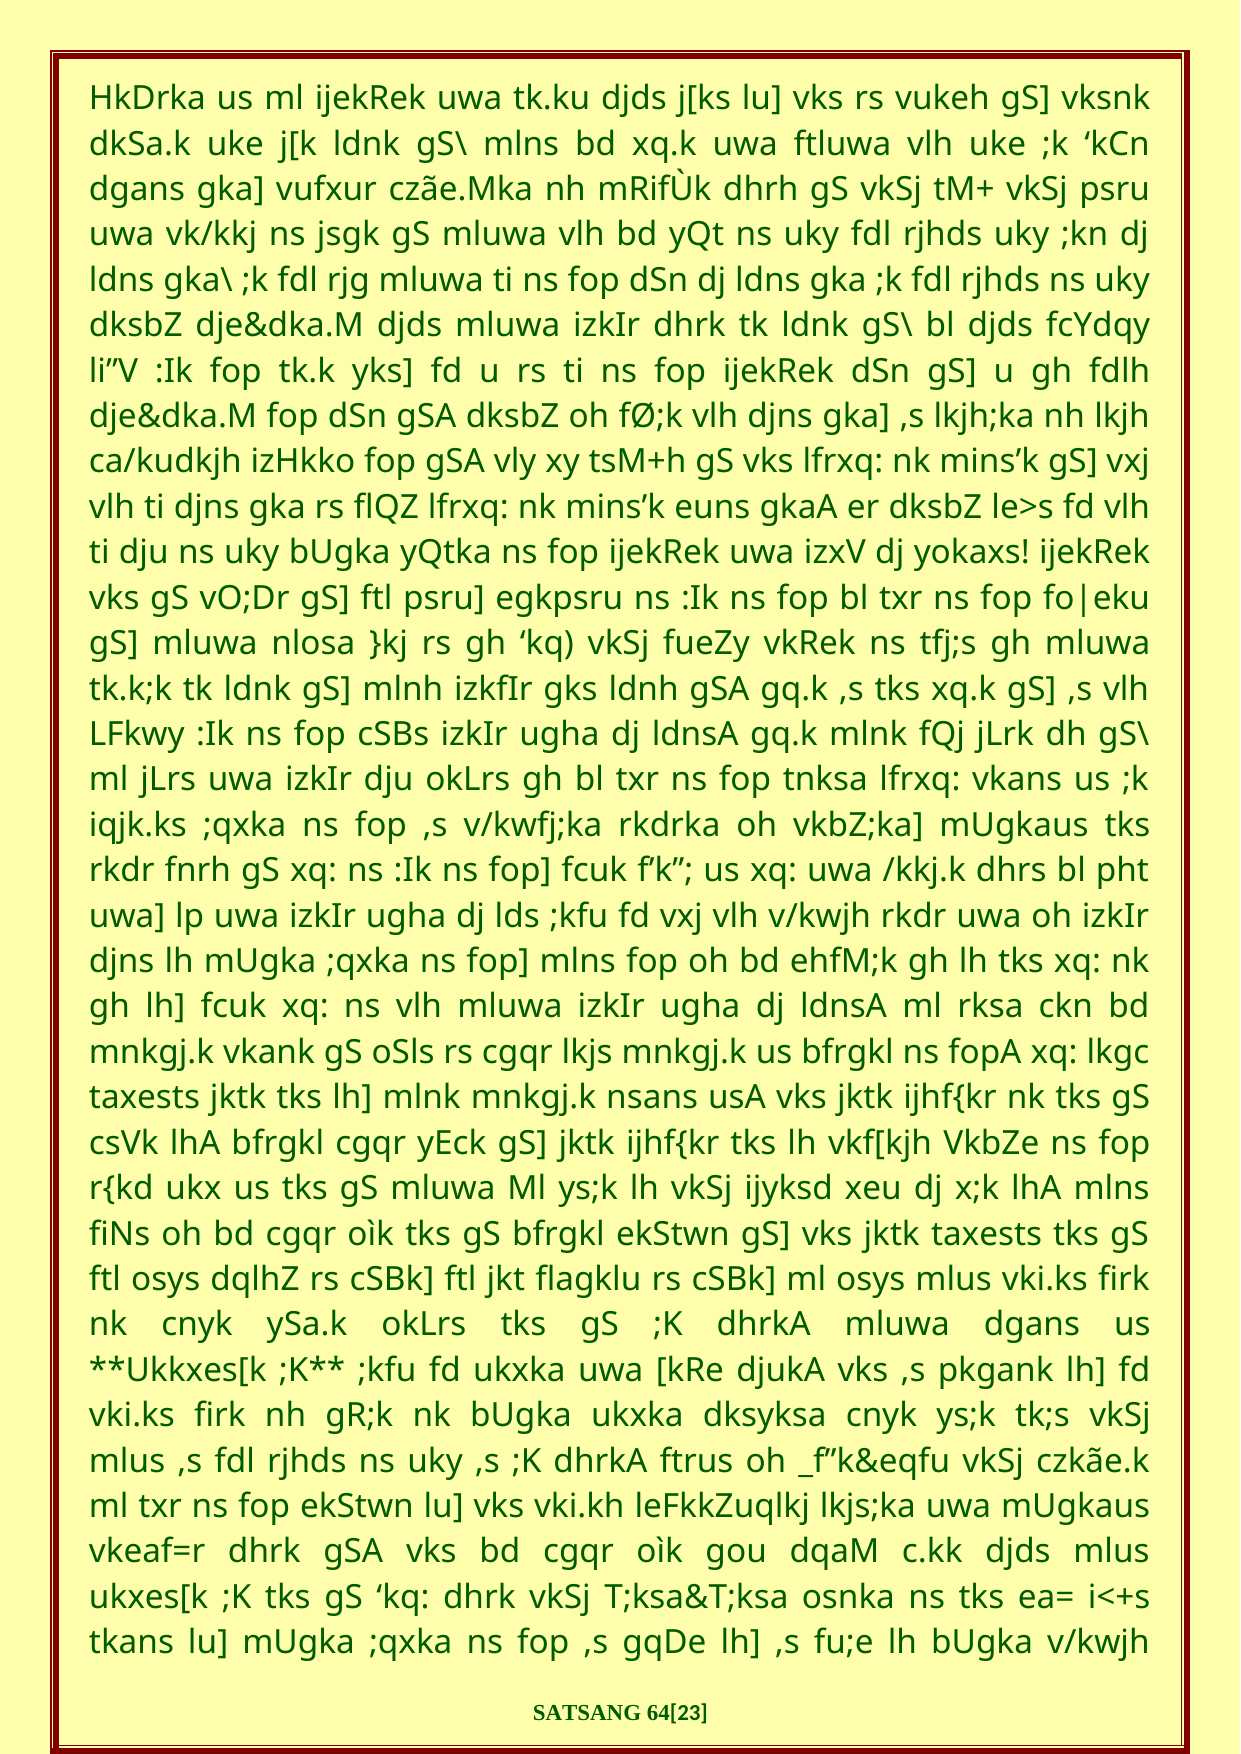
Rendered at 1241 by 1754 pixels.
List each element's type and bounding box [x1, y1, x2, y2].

text [89, 74, 1152, 1663]
